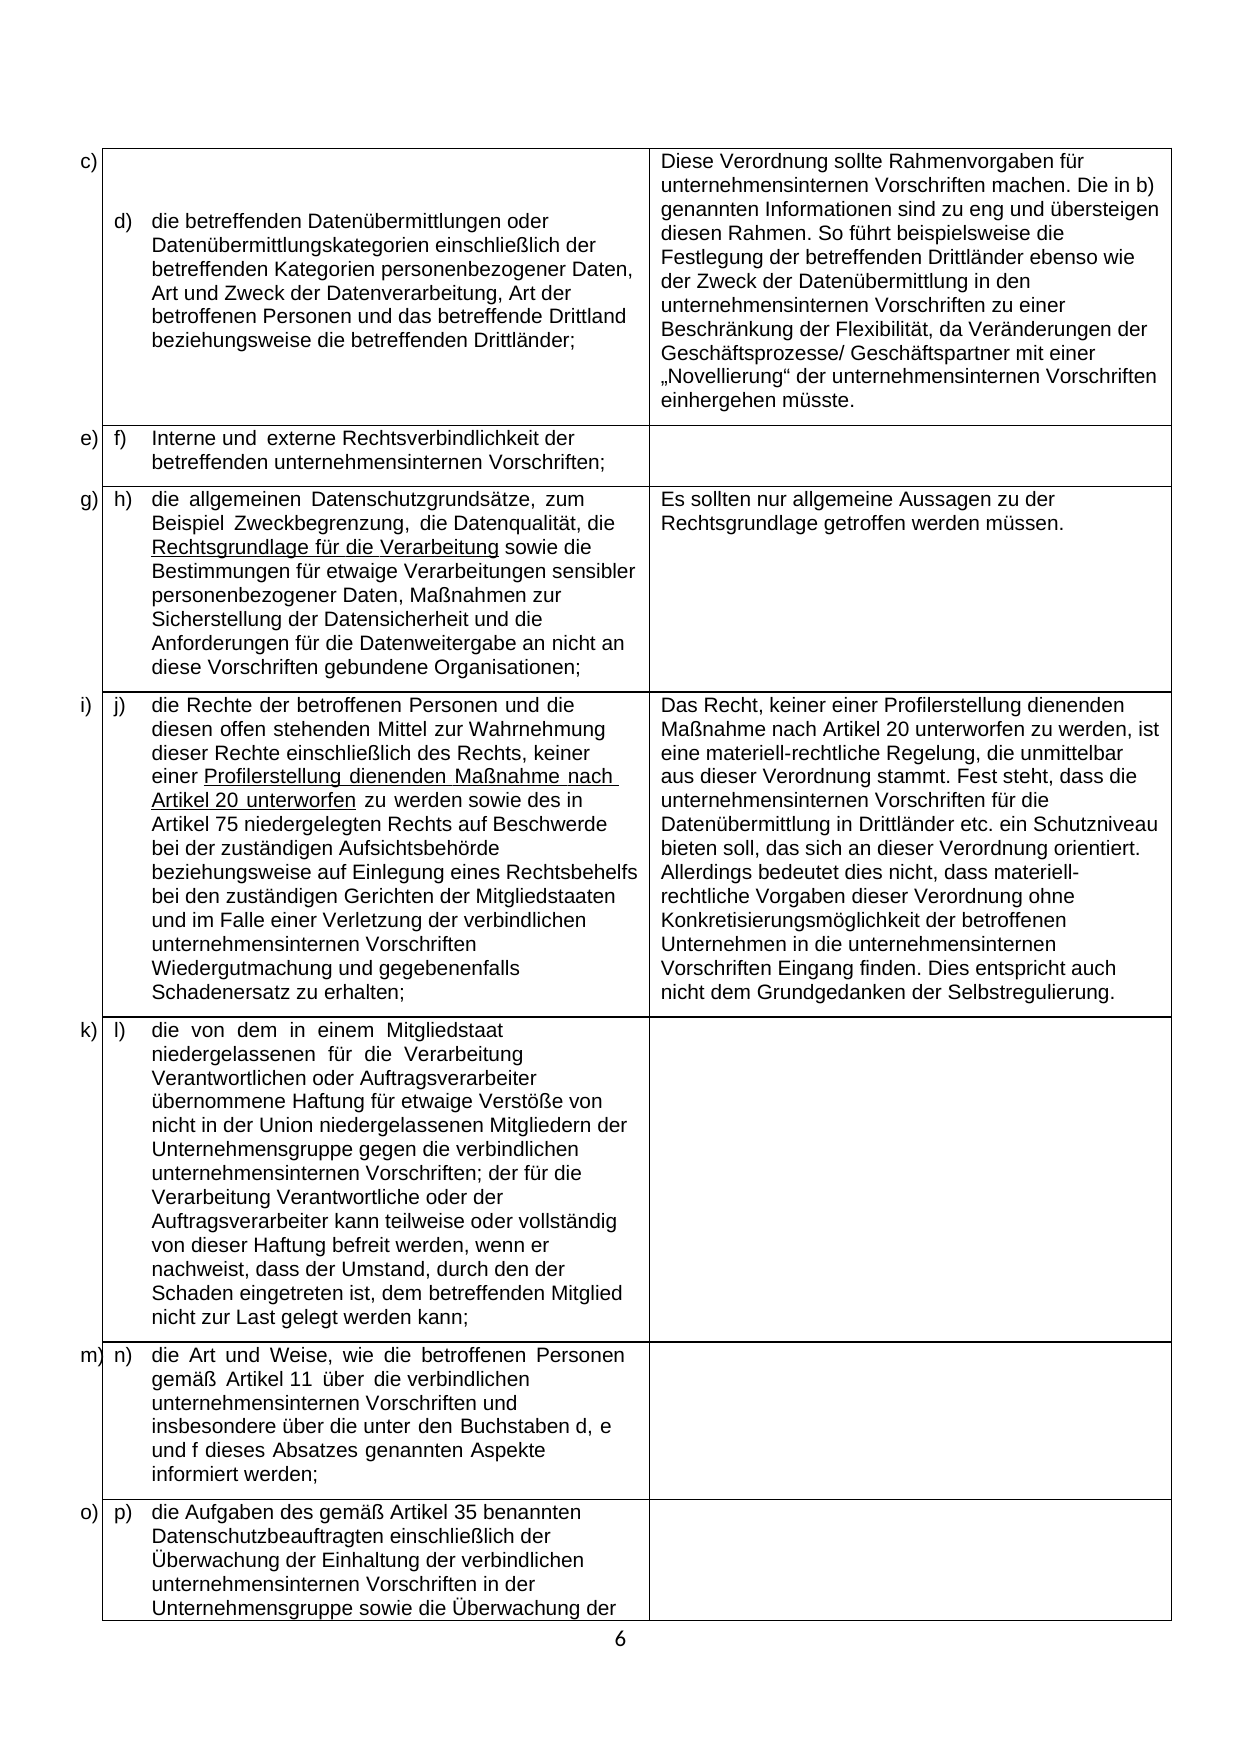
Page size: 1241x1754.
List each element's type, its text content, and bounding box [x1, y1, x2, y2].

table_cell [103, 1500, 649, 1619]
table_cell [650, 426, 1171, 486]
table_cell Es sollten nur allgemeine Aussagen zu der Rechtsgrundlage getroffen werden müssen. [650, 487, 1171, 691]
table_cell die Art und Weise, wie die betroffenen Personen gemäß Artikel 11 über die verbindlichen unternehmensinternen Vorschriften und insbesondere über die unter den Buchstaben d, e und f dieses Absatzes genannten Aspekte informiert werden; [103, 1343, 649, 1499]
table_cell [650, 1500, 1171, 1619]
table_cell [650, 1018, 1171, 1341]
table_cell die betreffenden Datenübermittlungen oder Datenübermittlungskategorien einschließlich der betreffenden Kategorien personenbezogener Daten, Art und Zweck der Datenverarbeitung, Art der betroffenen Personen und das betreffende Drittland beziehungsweise die betreffenden Drittländer; [103, 149, 649, 425]
table_cell die Rechte der betroffenen Personen und die diesen offen stehenden Mittel zur Wahrnehmung dieser Rechte einschließlich des Rechts, keiner einer Profilerstellung dienenden Maßnahme nach Artikel 20 unterworfen zu werden sowie des in Artikel 75 niedergelegten Rechts auf Beschwerde bei der zuständigen Aufsichtsbehörde beziehungsweise auf Einlegung eines Rechtsbehelfs bei den zuständigen Gerichten der Mitgliedstaaten und im Falle einer Verletzung der verbindlichen unternehmensinternen Vorschriften Wiedergutmachung und gegebenenfalls Schadenersatz zu erhalten; [103, 693, 649, 1016]
table_cell Interne und externe Rechtsverbindlichkeit der betreffenden unternehmensinternen Vorschriften; [103, 426, 649, 486]
table_cell die von dem in einem Mitgliedstaat niedergelassenen für die Verarbeitung Verantwortlichen oder Auftragsverarbeiter übernommene Haftung für etwaige Verstöße von nicht in der Union niedergelassenen Mitgliedern der Unternehmensgruppe gegen die verbindlichen unternehmensinternen Vorschriften; der für die Verarbeitung Verantwortliche oder der Auftragsverarbeiter kann teilweise oder vollständig von dieser Haftung befreit werden, wenn er nachweist, dass der Umstand, durch den der Schaden eingetreten ist, dem betreffenden Mitglied nicht zur Last gelegt werden kann; [103, 1018, 649, 1341]
table_cell [650, 1343, 1171, 1499]
table_cell Das Recht, keiner einer Profilerstellung dienenden Maßnahme nach Artikel 20 unterworfen zu werden, ist eine materiell-rechtliche Regelung, die unmittelbar aus dieser Verordnung stammt. Fest steht, dass die unternehmensinternen Vorschriften für die Datenübermittlung in Drittländer etc. ein Schutzniveau bieten soll, das sich an dieser Verordnung orientiert. Allerdings bedeutet dies nicht, dass materiell-rechtliche Vorgaben dieser Verordnung ohne Konkretisierungsmöglichkeit der betroffenen Unternehmen in die unternehmensinternen Vorschriften Eingang finden. Dies entspricht auch nicht dem Grundgedanken der Selbstregulierung. [650, 693, 1171, 1016]
table_cell die allgemeinen Datenschutzgrundsätze, zum Beispiel Zweckbegrenzung, die Datenqualität, die Rechtsgrundlage für die Verarbeitung sowie die Bestimmungen für etwaige Verarbeitungen sensibler personenbezogener Daten, Maßnahmen zur Sicherstellung der Datensicherheit und die Anforderungen für die Datenweitergabe an nicht an diese Vorschriften gebundene Organisationen; [103, 487, 649, 691]
table_cell Diese Verordnung sollte Rahmenvorgaben für unternehmensinternen Vorschriften machen. Die in b) genannten Informationen sind zu eng und übersteigen diesen Rahmen. So führt beispielsweise die Festlegung der betreffenden Drittländer ebenso wie der Zweck der Datenübermittlung in den unternehmensinternen Vorschriften zu einer Beschränkung der Flexibilität, da Veränderungen der Geschäftsprozesse/ Geschäftspartner mit einer „Novellierung“ der unternehmensinternen Vorschriften einhergehen müsste. [650, 149, 1171, 425]
